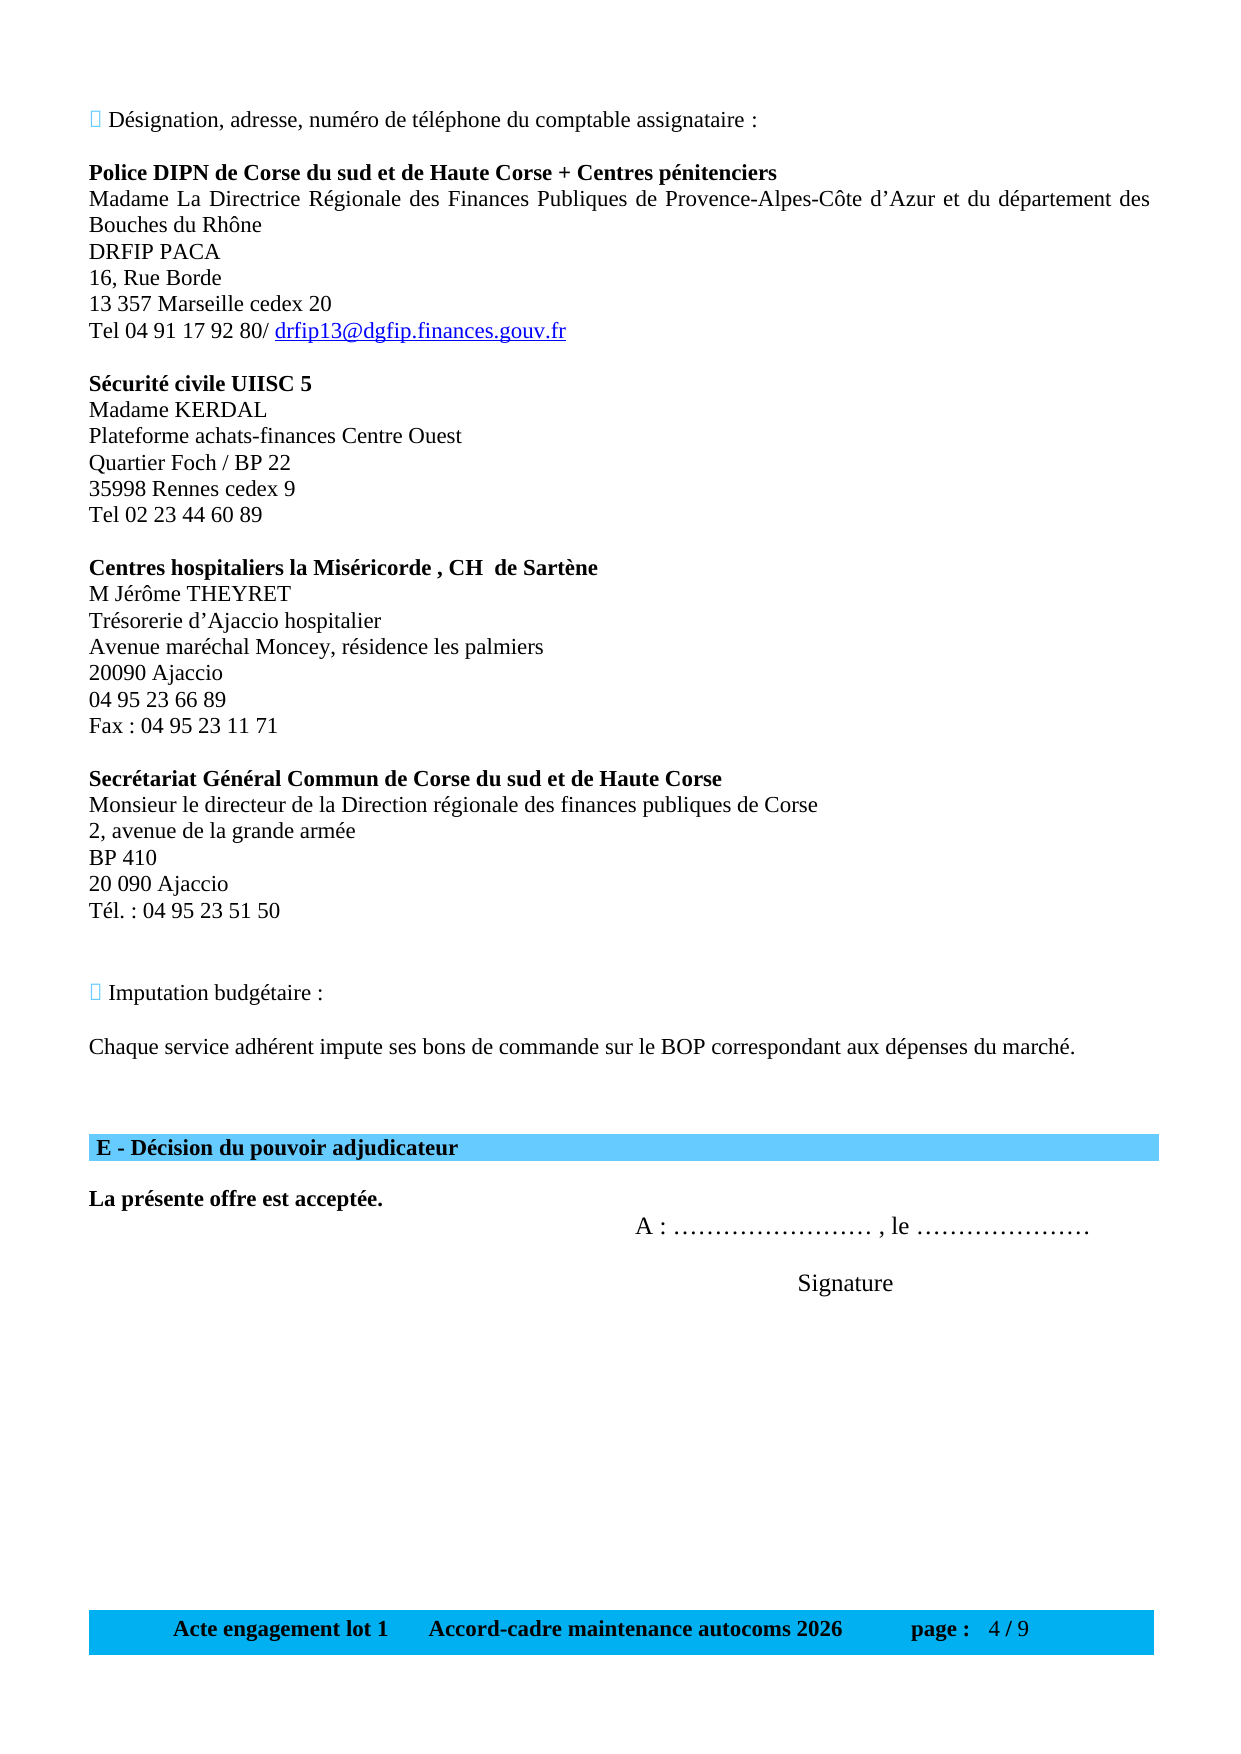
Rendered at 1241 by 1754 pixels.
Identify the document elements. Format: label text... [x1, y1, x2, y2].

text A : …………………… , le ………………… [89, 1211, 1152, 1240]
text Monsieur le directeur de la Direction régionale des finances publiques de Corse [89, 791, 1152, 818]
text Avenue maréchal Moncey, résidence les palmiers [89, 633, 1152, 659]
text 20090 Ajaccio [89, 659, 1152, 686]
text Signature [797, 1268, 1152, 1297]
text Tel 04 91 17 92 80/ drfip13@dgfip.finances.gouv.fr [89, 317, 1152, 343]
table_header E - Décision du pouvoir adjudicateur [89, 1134, 1159, 1161]
text 13 357 Marseille cedex 20 [89, 291, 1152, 317]
text Madame La Directrice Régionale des Finances Publiques de Provence-Alpes-Côte d’Azur et du département des Bouches du Rhône [89, 185, 1152, 238]
text BP 410 [89, 844, 1152, 870]
text 04 95 23 66 89 [89, 686, 1152, 712]
text Police DIPN de Corse du sud et de Haute Corse + Centres pénitenciers [89, 159, 1152, 185]
text Chaque service adhérent impute ses bons de commande sur le BOP correspondant aux dépenses du marché. [89, 1033, 1152, 1060]
text Quartier Foch / BP 22 [89, 449, 1152, 475]
text Trésorerie d’Ajaccio hospitalier [89, 607, 1152, 633]
text Madame KERDAL [89, 396, 1152, 422]
text Tel 02 23 44 60 89 [89, 501, 1152, 528]
text Fax : 04 95 23 11 71 [89, 712, 1152, 738]
text DRFIP PACA [89, 238, 1152, 264]
text Sécurité civile UIISC 5 [89, 369, 1152, 396]
text  Désignation, adresse, numéro de téléphone du comptable assignataire : [89, 103, 1152, 135]
text 2, avenue de la grande armée [89, 818, 1152, 844]
text  Imputation budgétaire : [89, 976, 1152, 1007]
text 20 090 Ajaccio [89, 870, 1152, 897]
text Tél. : 04 95 23 51 50 [89, 897, 1152, 923]
text 16, Rue Borde [89, 264, 1152, 291]
text Centres hospitaliers la Miséricorde , CH de Sartène [89, 554, 1152, 580]
text Plateforme achats-finances Centre Ouest [89, 422, 1152, 449]
text 35998 Rennes cedex 9 [89, 475, 1152, 501]
text M Jérôme THEYRET [89, 580, 1152, 607]
text La présente offre est acceptée. [89, 1184, 1152, 1211]
text Secrétariat Général Commun de Corse du sud et de Haute Corse [89, 765, 1152, 791]
